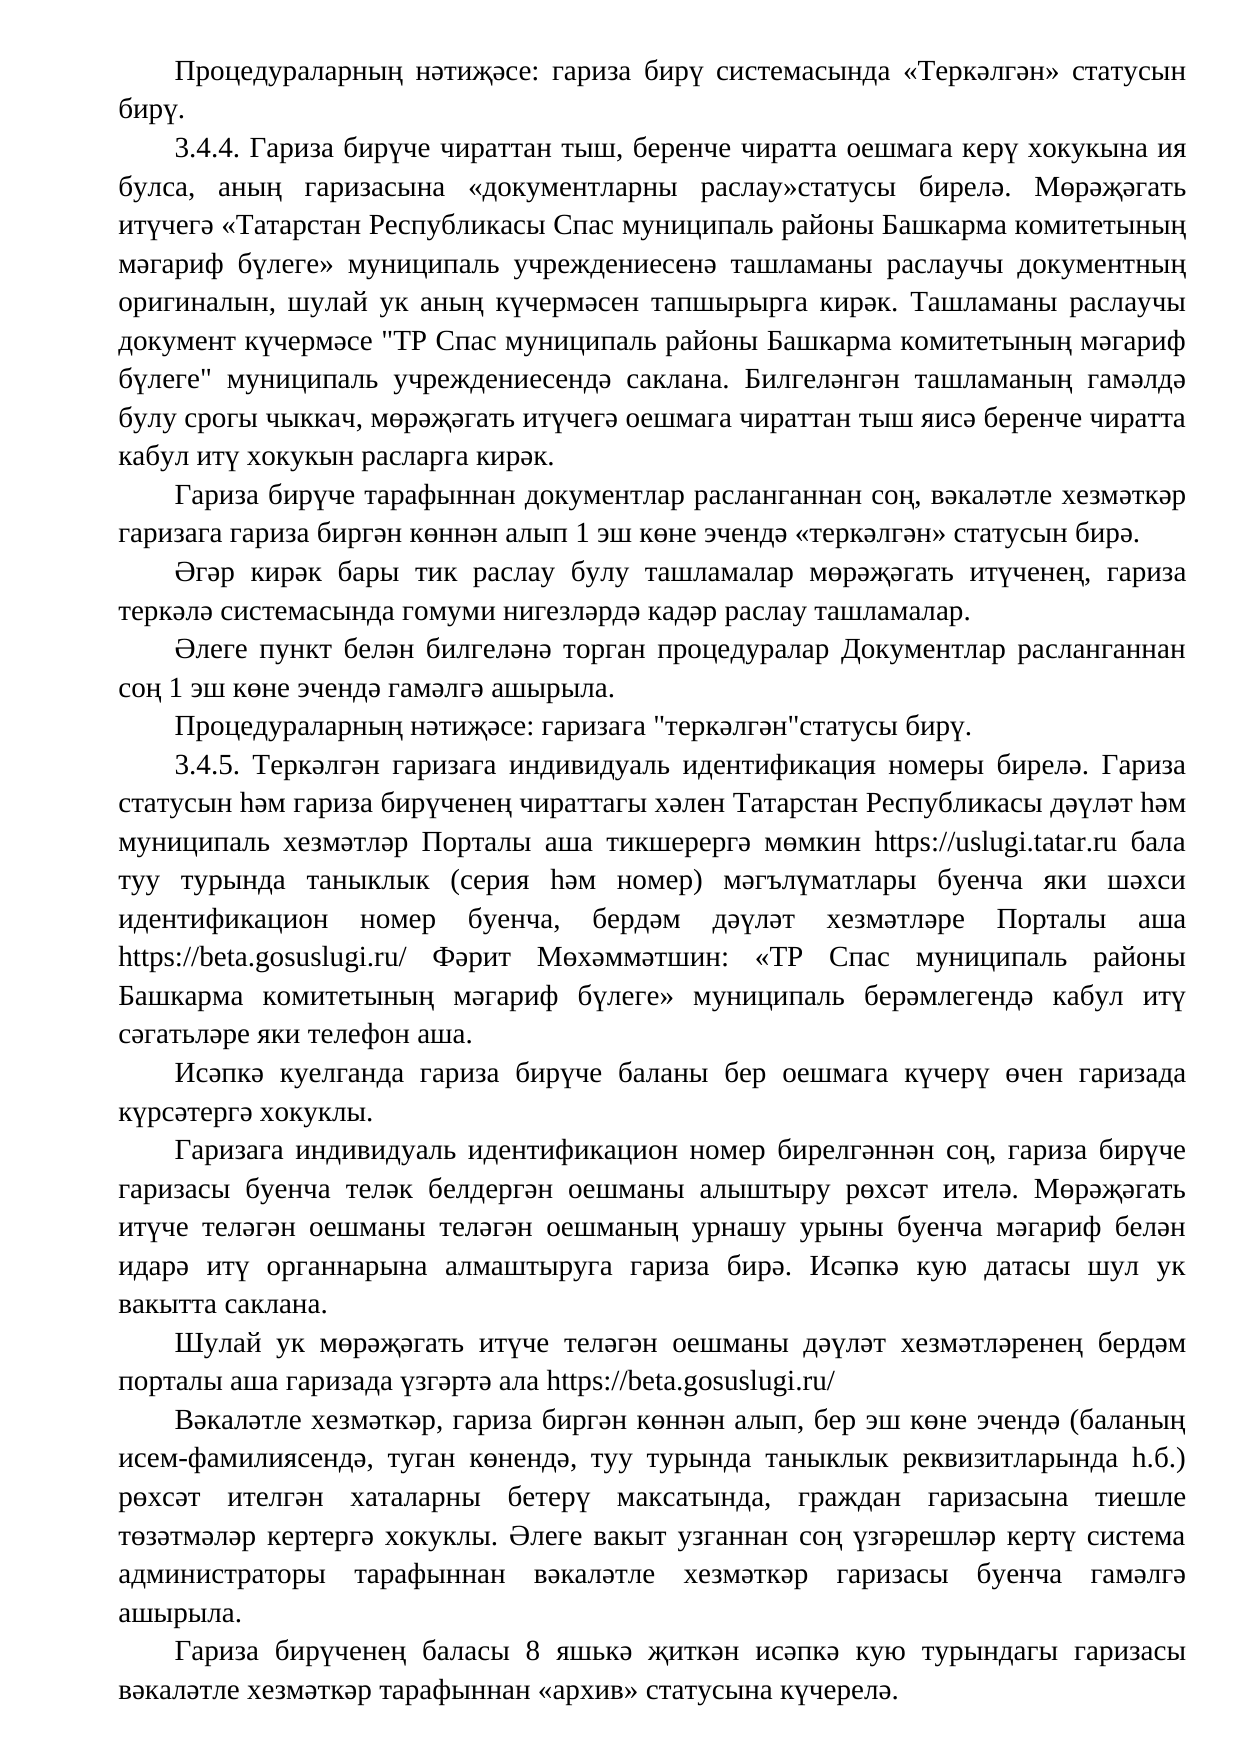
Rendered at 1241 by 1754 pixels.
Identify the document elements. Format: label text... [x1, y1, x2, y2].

text Әгәр кирәк бары тик раслау булу ташламалар мөрәҗәгать итүченең, гариза теркәлә системасында гомуми нигезләрдә кадәр раслау ташламалар. [118, 554, 1187, 626]
text 3.4.4. Гариза бирүче чираттан тыш, беренче чиратта оешмага керү хокукына ия булса, аның гаризасына «документларны раслау»статусы бирелә. Мөрәҗәгать итүчегә «Татарстан Республикасы Спас муниципаль районы Башкарма комитетының мәгариф бүлеге» муниципаль учреждениесенә ташламаны раслаучы документның оригиналын, шулай ук аның күчермәсен тапшырырга кирәк. Ташламаны раслаучы документ күчермәсе "ТР Спас муниципаль районы Башкарма комитетының мәгариф бүлеге" муниципаль учреждениесендә саклана. Билгеләнгән ташламаның гамәлдә булу срогы чыккач, мөрәҗәгать итүчегә оешмага чираттан тыш яисә беренче чиратта кабул итү хокукын расларга кирәк. [118, 130, 1187, 472]
text Процедураларның нәтиҗәсе: гаризага "теркәлгән"статусы бирү. [118, 708, 1187, 742]
text Процедураларның нәтиҗәсе: гариза бирү системасында «Теркәлгән» статусын бирү. [118, 53, 1187, 125]
text Гариза бирүченең баласы 8 яшькә җиткән исәпкә кую турындагы гаризасы вәкаләтле хезмәткәр тарафыннан «архив» статусына күчерелә. [118, 1633, 1187, 1705]
text Гаризага индивидуаль идентификацион номер бирелгәннән соң, гариза бирүче гаризасы буенча теләк белдергән оешманы алыштыру рөхсәт ителә. Мөрәҗәгать итүче теләгән оешманы теләгән оешманың урнашу урыны буенча мәгариф белән идарә итү органнарына алмаштыруга гариза бирә. Исәпкә кую датасы шул ук вакытта саклана. [118, 1132, 1187, 1320]
text 3.4.5. Теркәлгән гаризага индивидуаль идентификация номеры бирелә. Гариза статусын һәм гариза бирүченең чираттагы хәлен Татарстан Республикасы дәүләт һәм муниципаль хезмәтләр Порталы аша тикшерергә мөмкин https://uslugi.tatar.ru бала туу турында таныклык (серия һәм номер) мәгълүматлары буенча яки шәхси идентификацион номер буенча, бердәм дәүләт хезмәтләре Порталы аша https://beta.gosuslugi.ru/ Фәрит Мөхәммәтшин: «ТР Спас муниципаль районы Башкарма комитетының мәгариф бүлеге» муниципаль берәмлегендә кабул итү сәгатьләре яки телефон аша. [118, 747, 1187, 1050]
text Вәкаләтле хезмәткәр, гариза биргән көннән алып, бер эш көне эчендә (баланың исем-фамилиясендә, туган көнендә, туу турында таныклык реквизитларында һ.б.) рөхсәт ителгән хаталарны бетерү максатында, граждан гаризасына тиешле төзәтмәләр кертергә хокуклы. Әлеге вакыт узганнан соң үзгәрешләр кертү система администраторы тарафыннан вәкаләтле хезмәткәр гаризасы буенча гамәлгә ашырыла. [118, 1402, 1187, 1628]
text Гариза бирүче тарафыннан документлар расланганнан соң, вәкаләтле хезмәткәр гаризага гариза биргән көннән алып 1 эш көне эчендә «теркәлгән» статусын бирә. [118, 477, 1187, 549]
text Шулай ук мөрәҗәгать итүче теләгән оешманы дәүләт хезмәтләренең бердәм порталы аша гаризада үзгәртә ала https://beta.gosuslugi.ru/ [118, 1325, 1187, 1397]
text Исәпкә куелганда гариза бирүче баланы бер оешмага күчерү өчен гаризада күрсәтергә хокуклы. [118, 1055, 1187, 1127]
text Әлеге пункт белән билгеләнә торган процедуралар Документлар расланганнан соң 1 эш көне эчендә гамәлгә ашырыла. [118, 631, 1187, 703]
